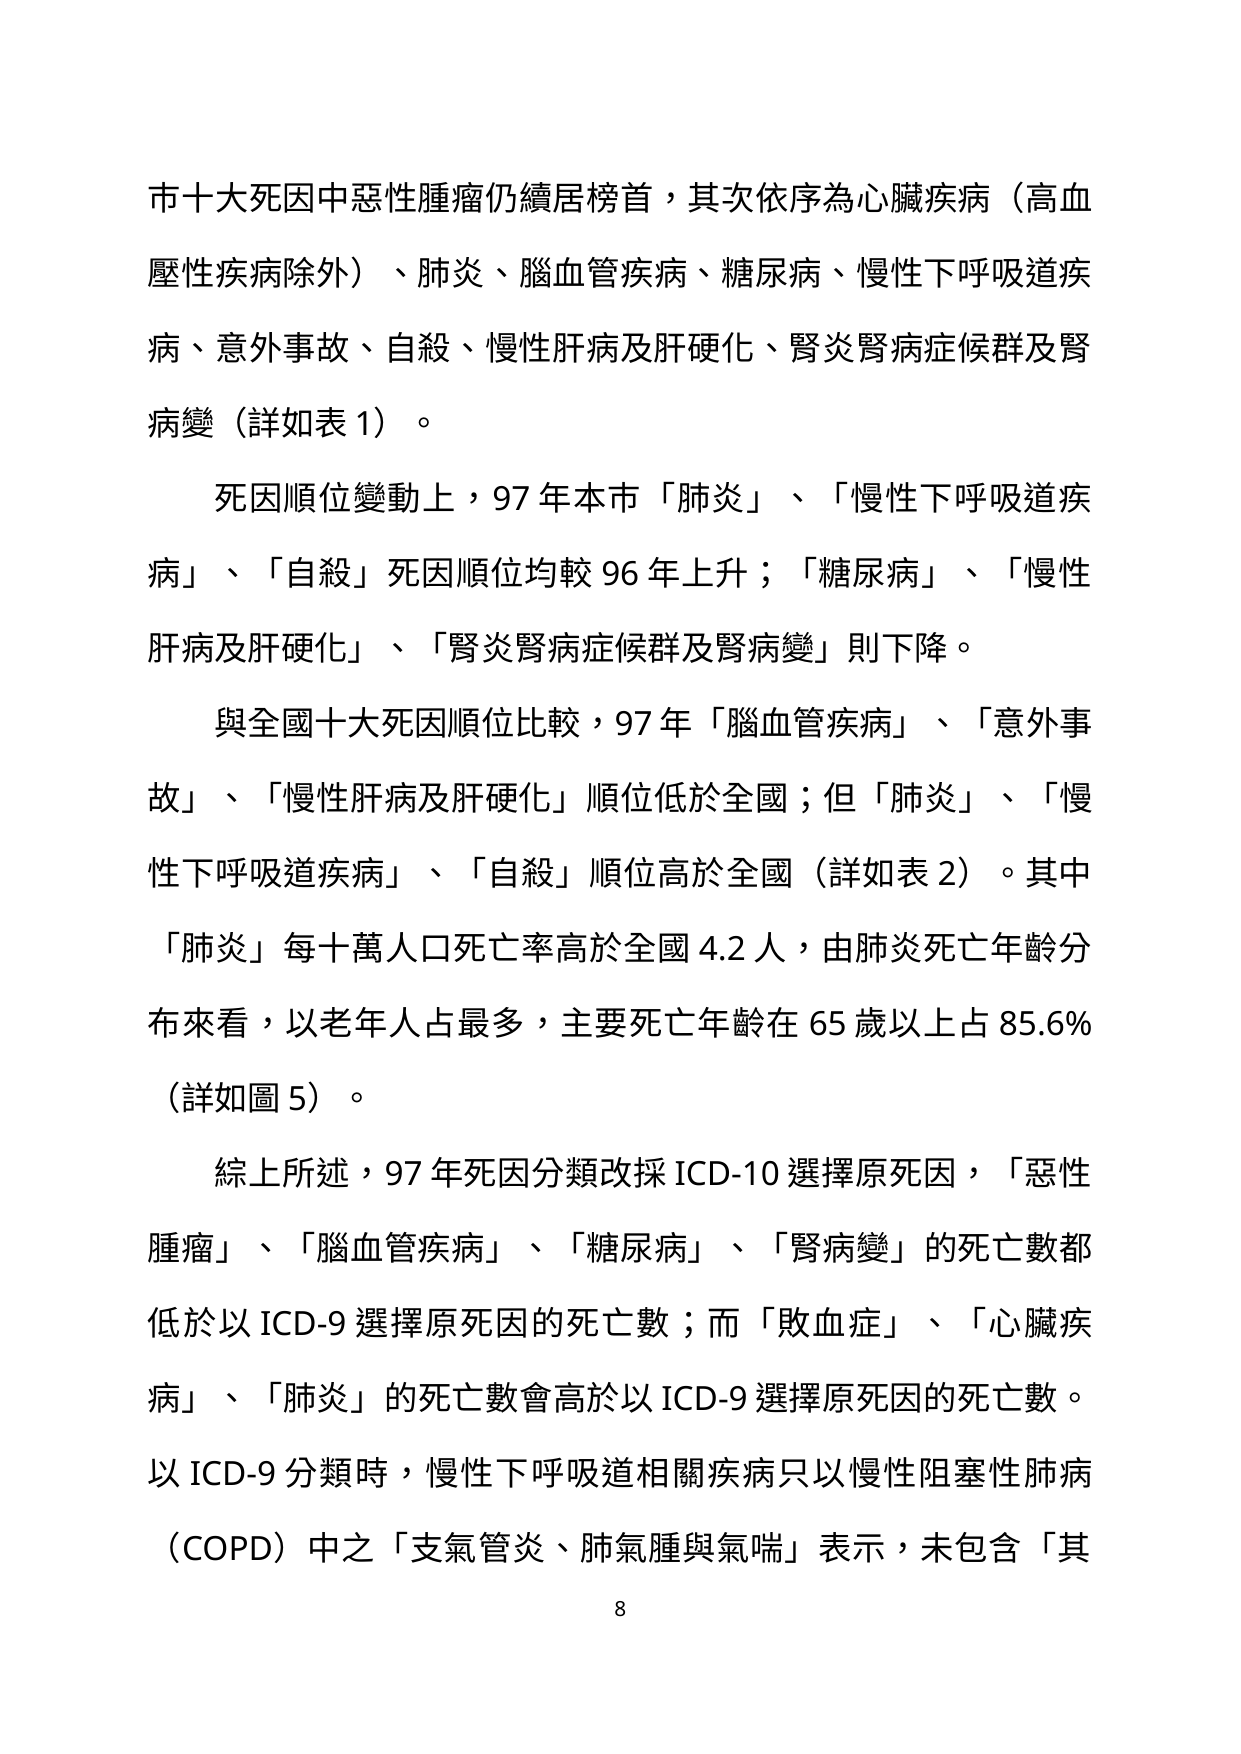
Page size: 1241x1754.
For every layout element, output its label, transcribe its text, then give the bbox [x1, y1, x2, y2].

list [148, 158, 1092, 458]
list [148, 1133, 1092, 1583]
list 死因順位變動上，97年本巿「肺炎」、「慢性下呼吸道疾病」、「自殺」死因順位均較96年上升；「糖尿病」、「慢性肝病及肝硬化」、「腎炎腎病症候群及腎病變」則下降。 [148, 458, 1092, 683]
list 與全國十大死因順位比較，97年「腦血管疾病」、「意外事故」、「慢性肝病及肝硬化」順位低於全國；但「肺炎」、「慢性下呼吸道疾病」、「自殺」順位高於全國（詳如表2）。其中「肺炎」每十萬人口死亡率高於全國4.2人，由肺炎死亡年齡分布來看，以老年人占最多，主要死亡年齡在65歲以上占85.6%（詳如圖5）。 [148, 683, 1092, 1133]
